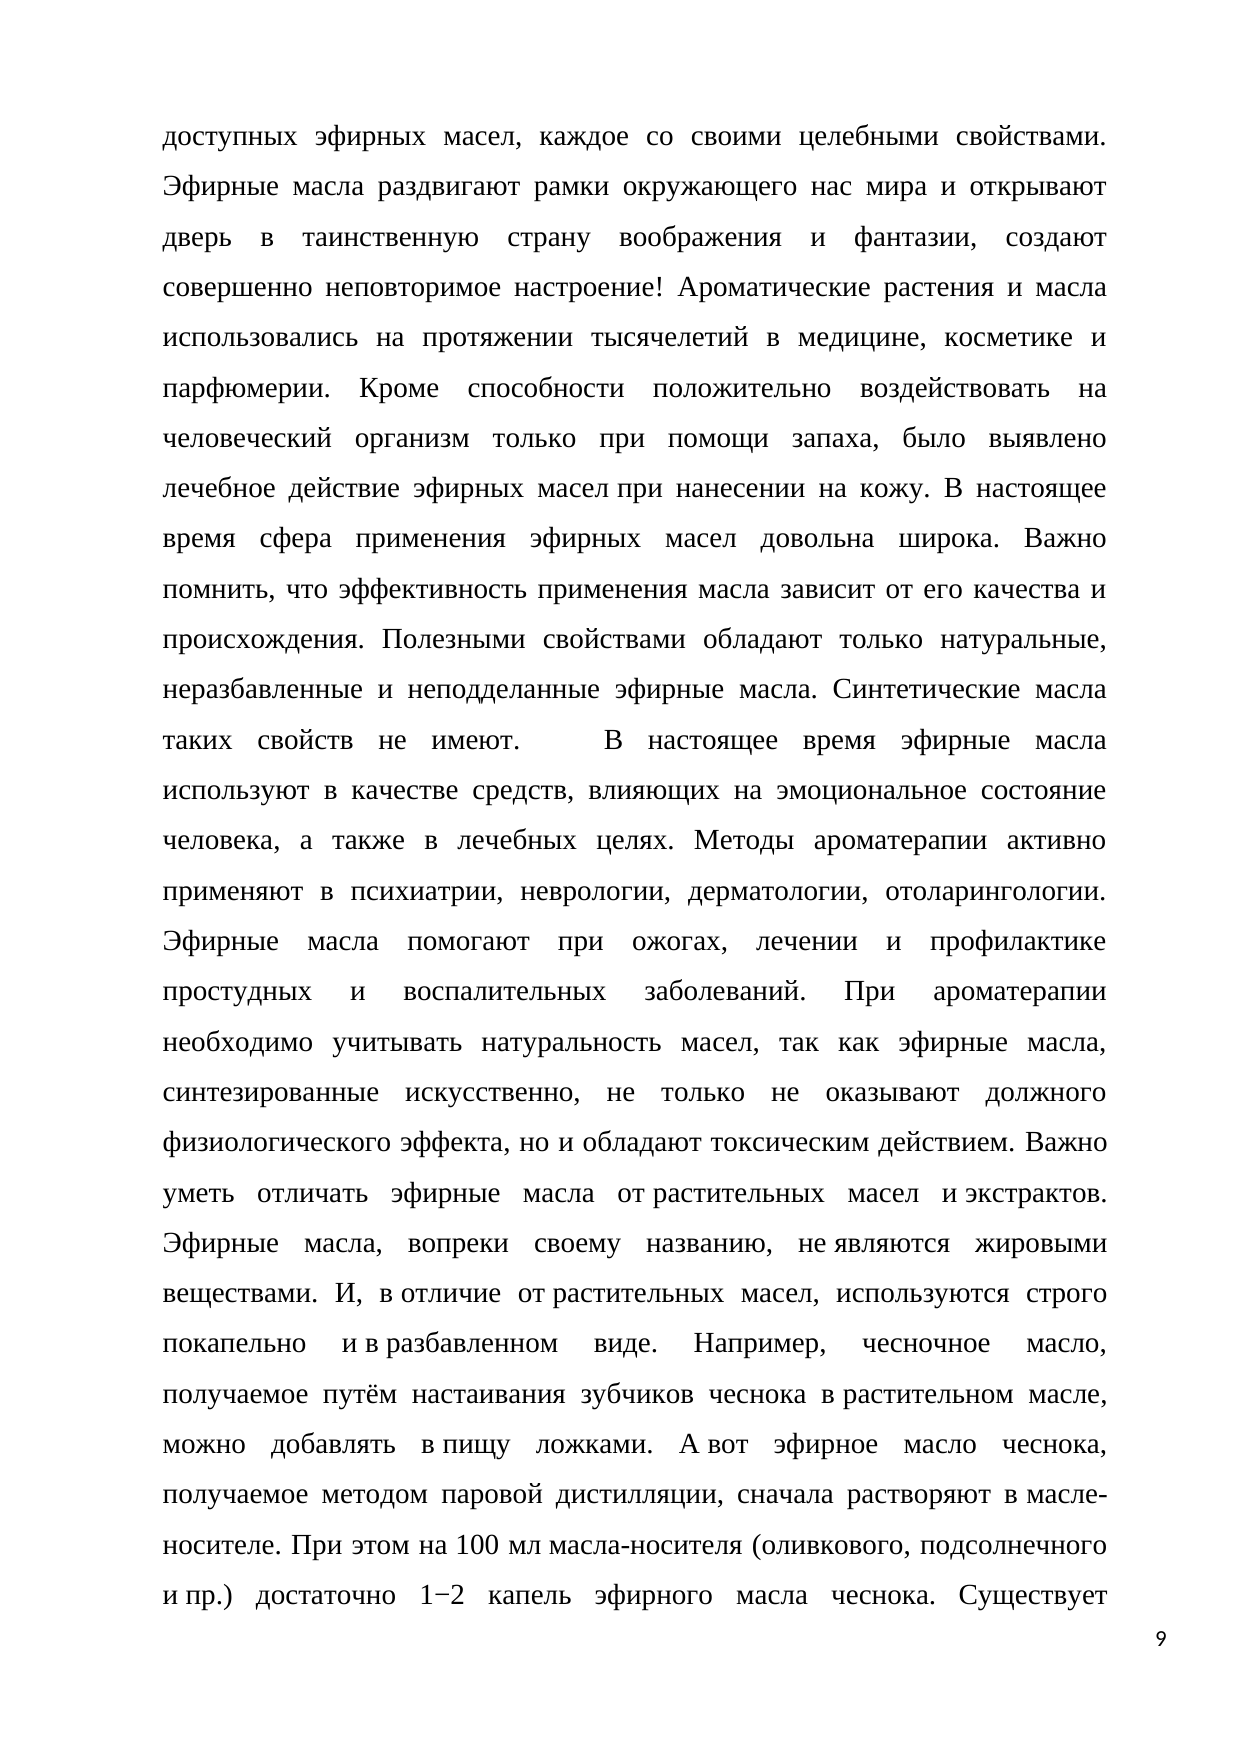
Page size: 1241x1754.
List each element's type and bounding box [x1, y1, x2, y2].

text [162, 118, 1107, 1611]
